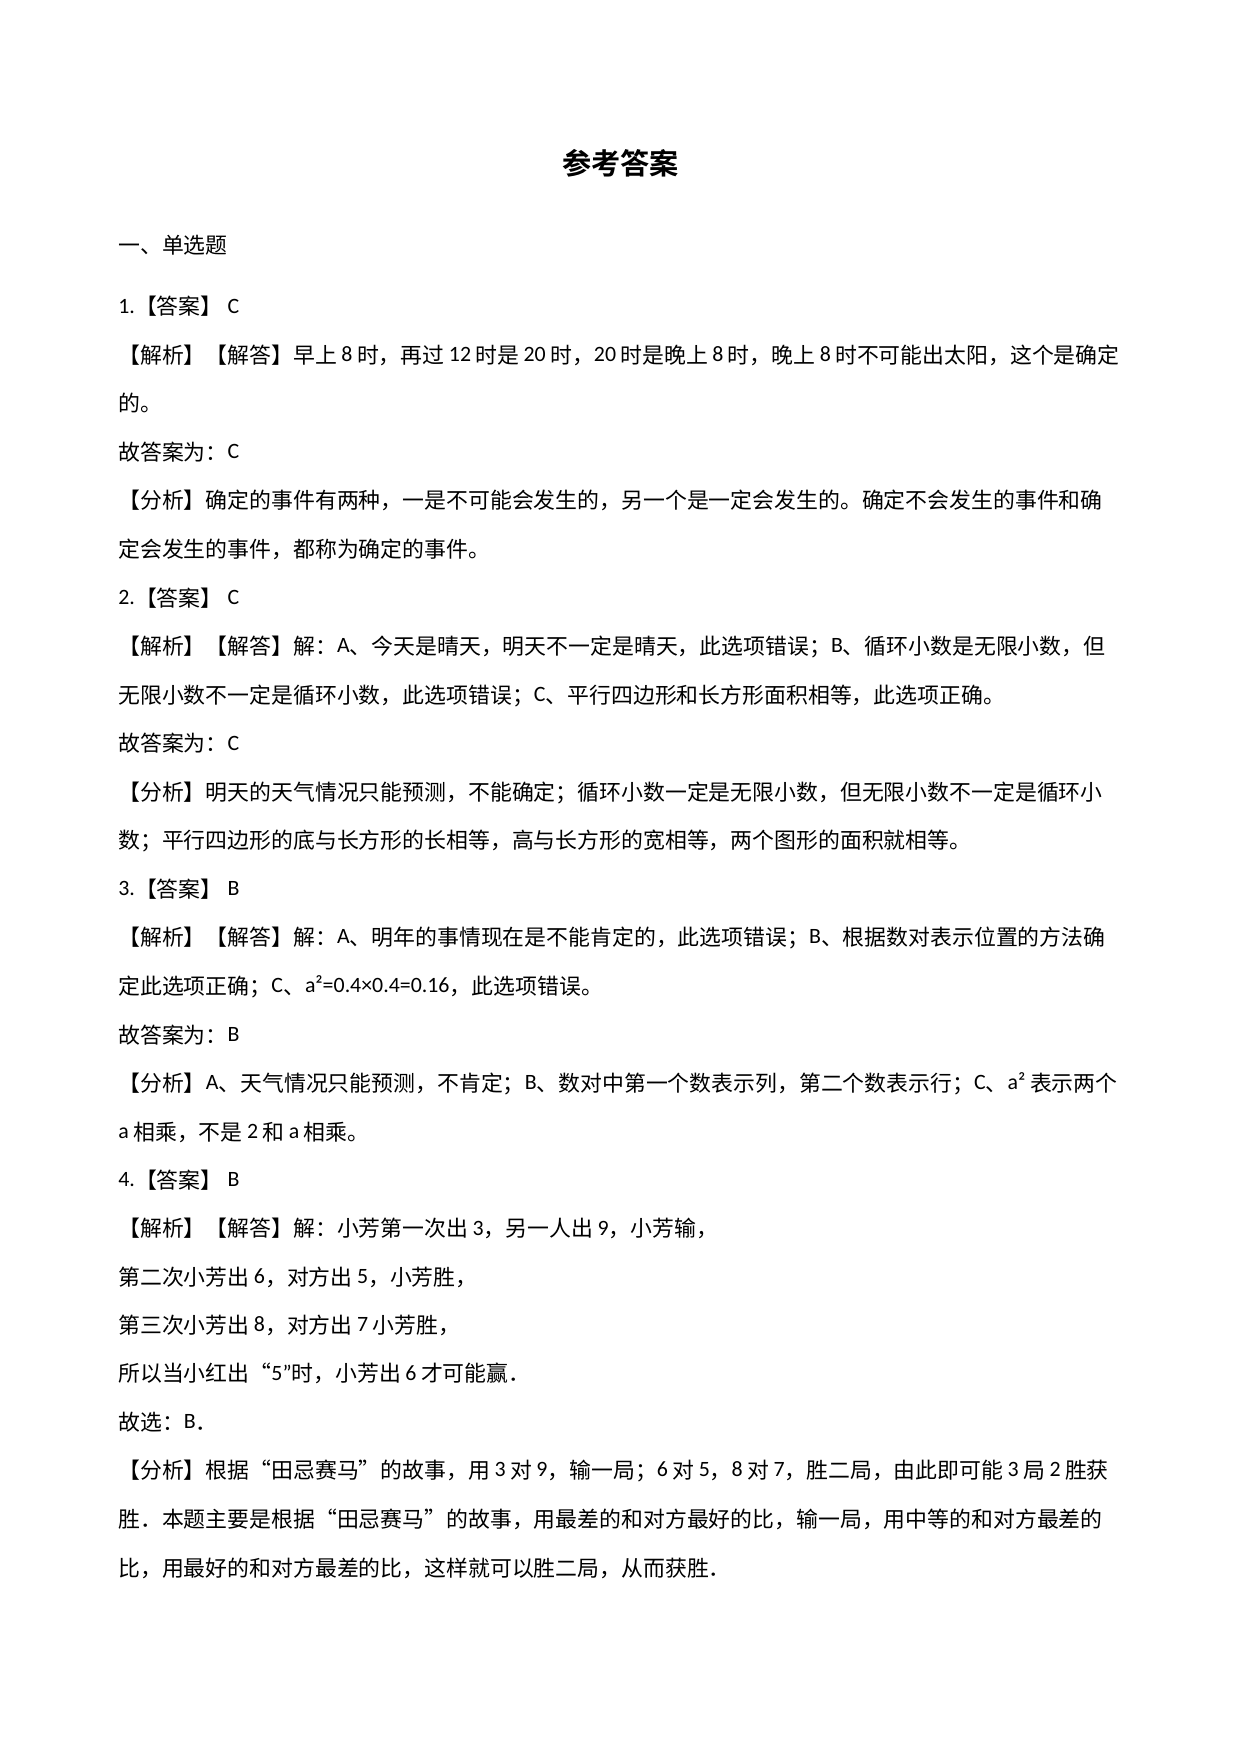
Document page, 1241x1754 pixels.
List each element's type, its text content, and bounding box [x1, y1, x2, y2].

text 2.【答案】 C [118, 580, 1122, 613]
text 【分析】明天的天气情况只能预测，不能确定；循环小数一定是无限小数，但无限小数不一定是循环小数；平行四边形的底与长方形的长相等，高与长方形的宽相等，两个图形的面积就相等。 [118, 774, 1122, 856]
text 【解析】【解答】早上8时，再过12时是20时，20时是晚上8时，晚上8时不可能出太阳，这个是确定的。 故答案为：C [118, 337, 1122, 467]
text 3.【答案】 B [118, 871, 1122, 904]
text 第二次小芳出6，对方出5，小芳胜， [118, 1259, 1122, 1292]
text 一、单选题 [118, 228, 1122, 261]
text 1.【答案】 C [118, 289, 1122, 321]
text 【解析】【解答】解：A、明年的事情现在是不能肯定的，此选项错误；B、根据数对表示位置的方法确定此选项正确；C、a²=0.4×0.4=0.16，此选项错误。 故答案为：B [118, 920, 1122, 1050]
text 故选：B． [118, 1404, 1122, 1437]
text 【解析】【解答】解：小芳第一次出3，另一人出9，小芳输， [118, 1211, 1122, 1243]
text 4.【答案】 B [118, 1163, 1122, 1195]
text 所以当小红出“5”时，小芳出6才可能赢． [118, 1356, 1122, 1388]
text 【分析】A、天气情况只能预测，不肯定；B、数对中第一个数表示列，第二个数表示行；C、a²表示两个a相乘，不是2和a相乘。 [118, 1066, 1122, 1147]
text 【解析】【解答】解：A、今天是晴天，明天不一定是晴天，此选项错误；B、循环小数是无限小数，但无限小数不一定是循环小数，此选项错误；C、平行四边形和长方形面积相等，此选项正确。 故答案为：C [118, 628, 1122, 758]
text 参考答案 [118, 129, 1122, 194]
text 第三次小芳出8，对方出7小芳胜， [118, 1308, 1122, 1340]
text 【分析】确定的事件有两种，一是不可能会发生的，另一个是一定会发生的。确定不会发生的事件和确定会发生的事件，都称为确定的事件。 [118, 483, 1122, 564]
text 【分析】根据“田忌赛马”的故事，用3对9，输一局；6对5，8对7，胜二局，由此即可能3局2胜获胜．本题主要是根据“田忌赛马”的故事，用最差的和对方最好的比，输一局，用中等的和对方最差的比，用最好的和对方最差的比，这样就可以胜二局，从而获胜． [118, 1453, 1122, 1583]
